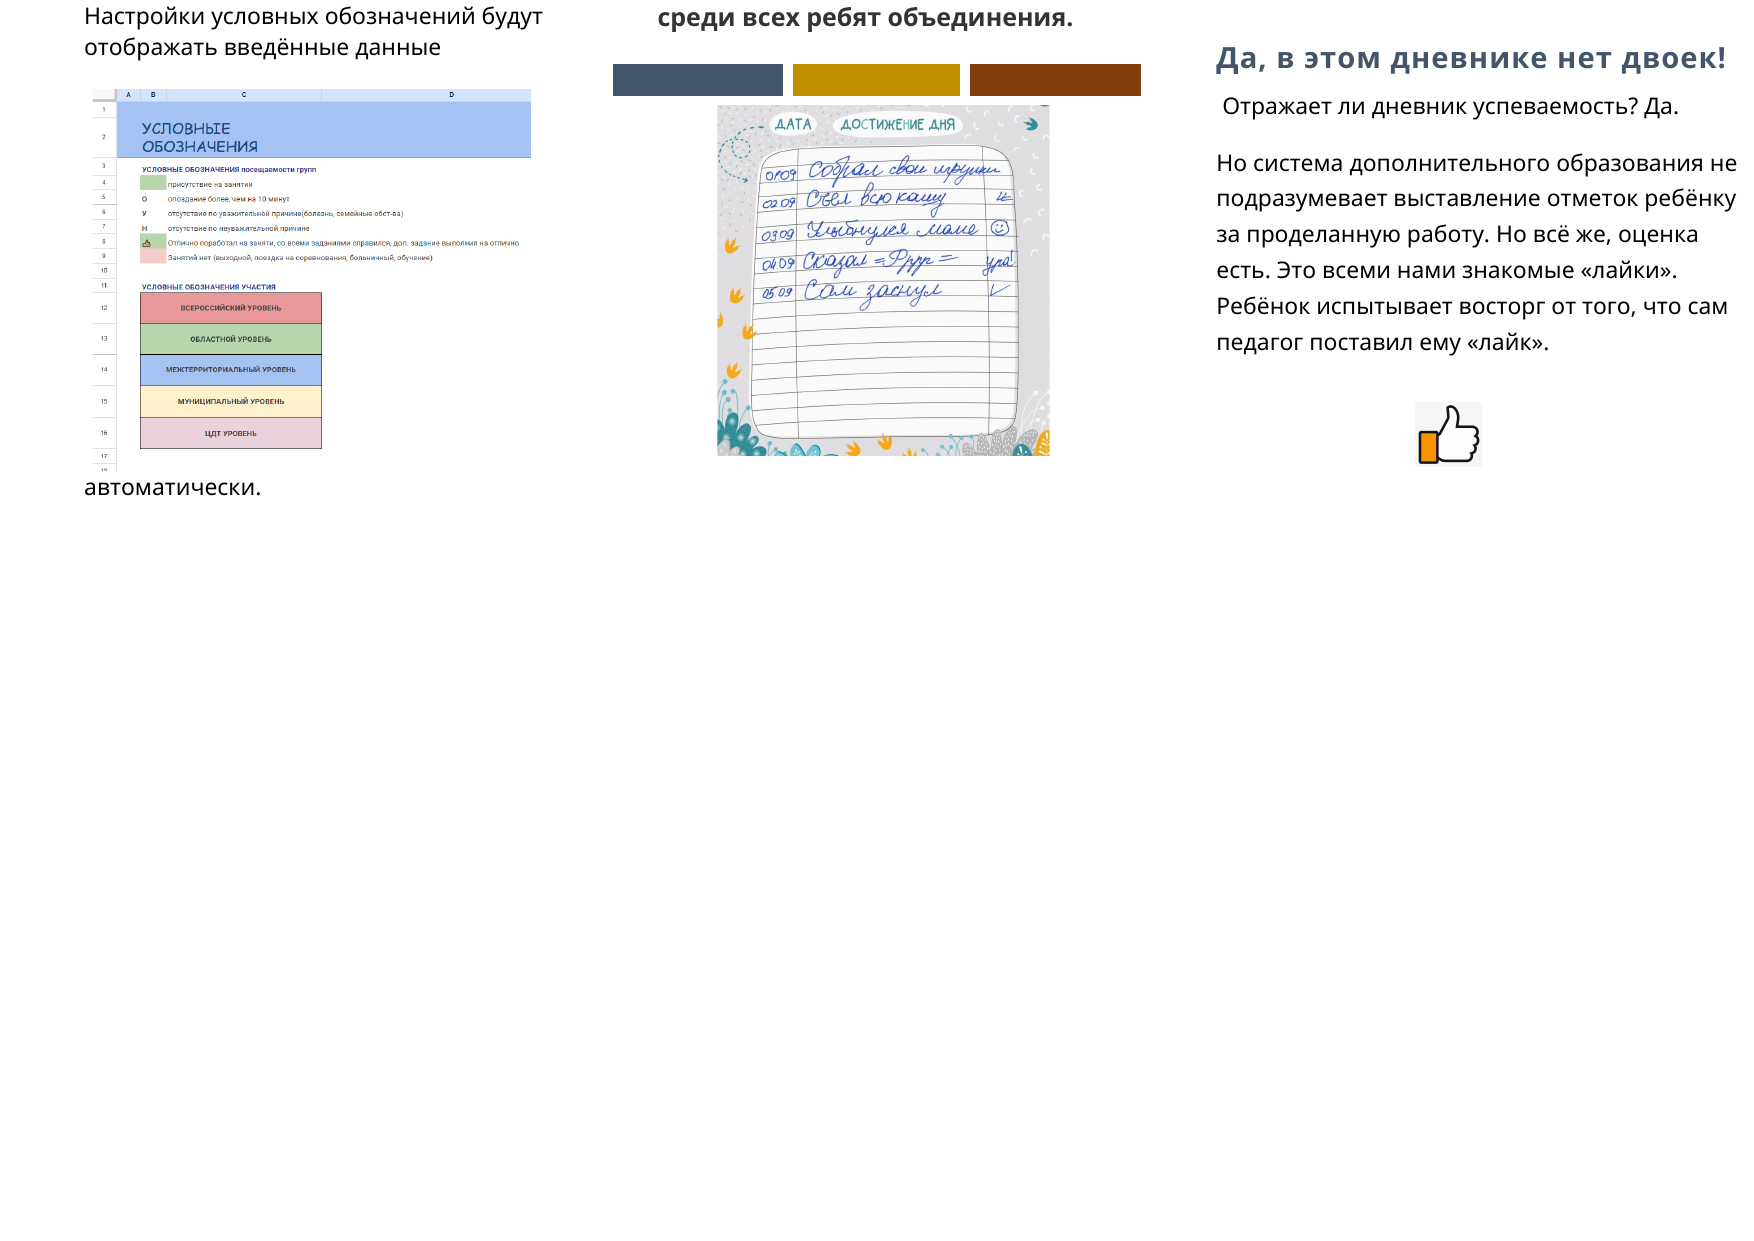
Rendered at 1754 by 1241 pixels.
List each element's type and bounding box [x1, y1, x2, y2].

picture [92, 89, 531, 471]
picture [717, 105, 1050, 456]
picture [1415, 402, 1483, 467]
table_cell [1156, 0, 1745, 523]
table_cell [39, 0, 597, 523]
table_cell [598, 0, 1156, 523]
